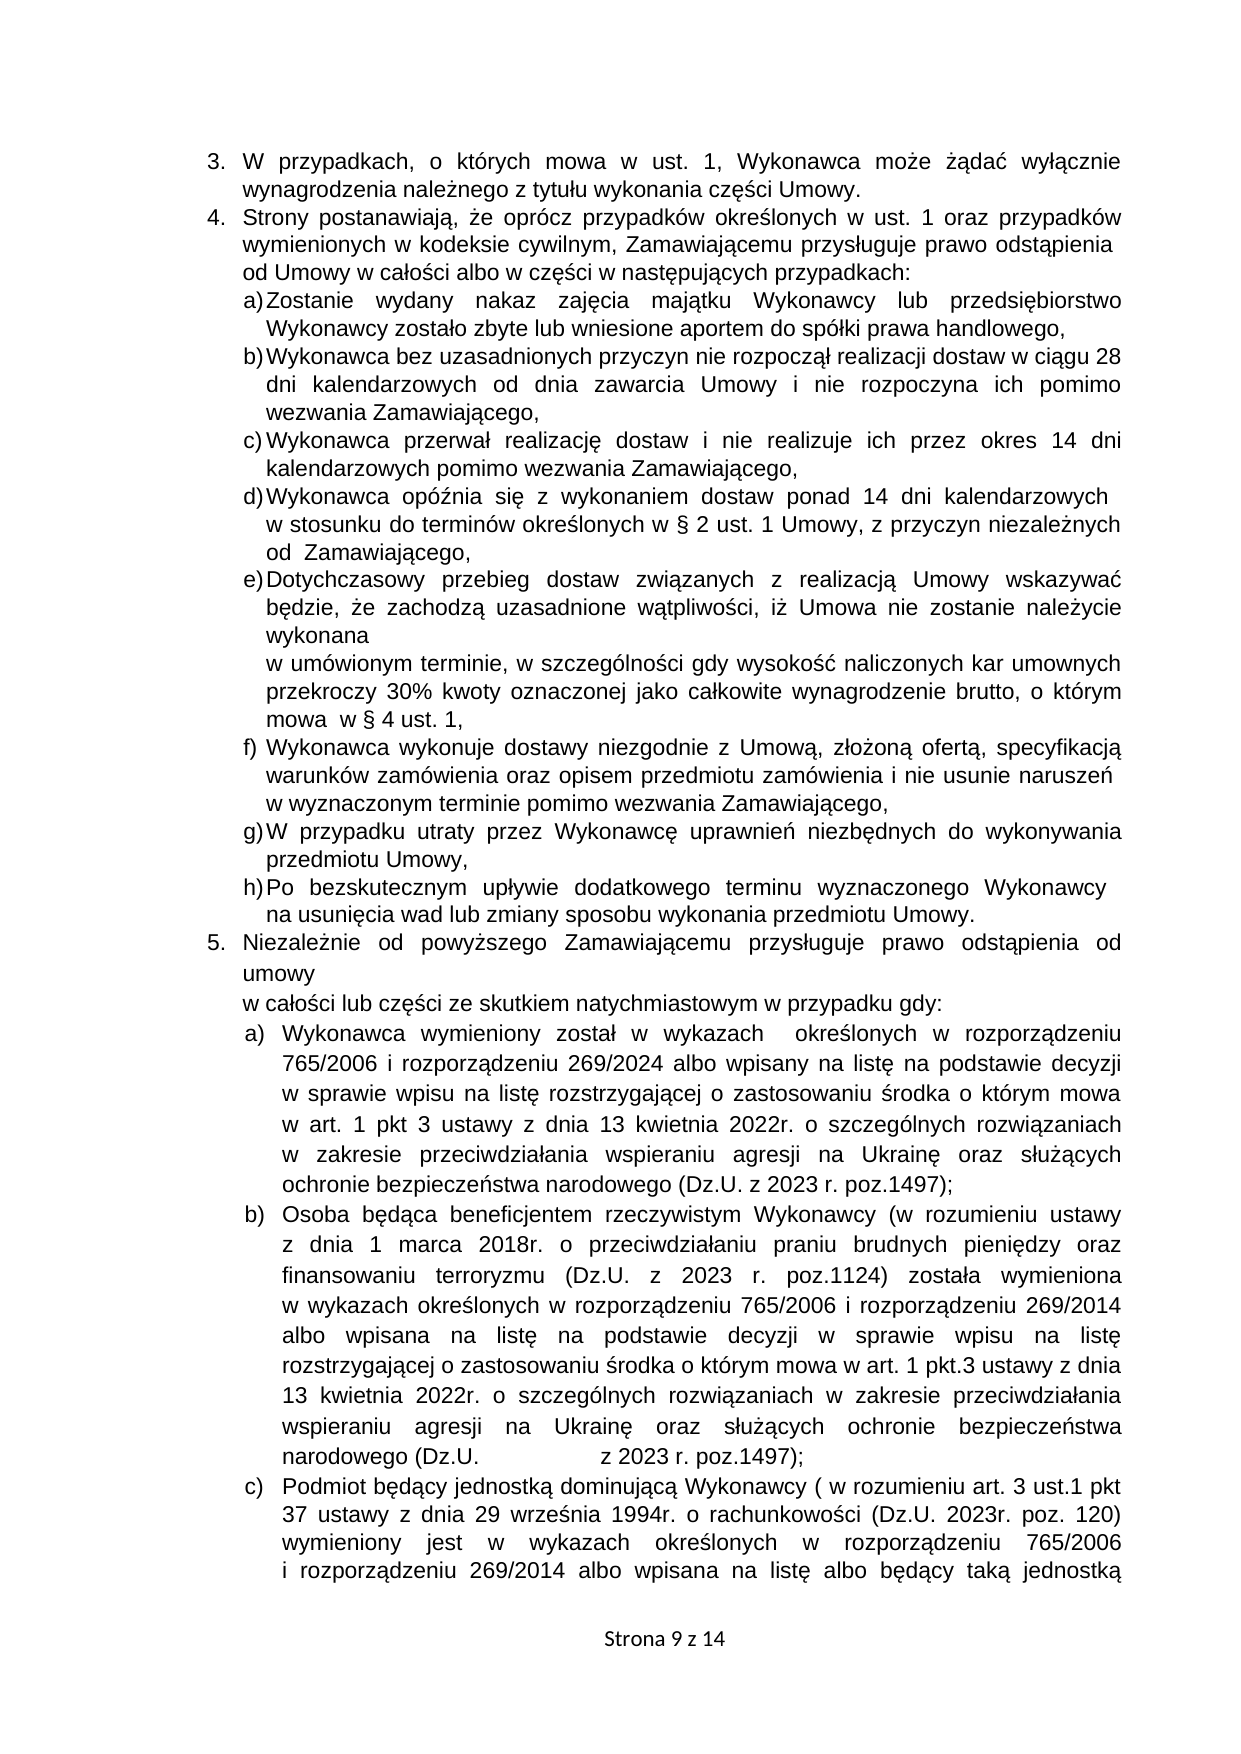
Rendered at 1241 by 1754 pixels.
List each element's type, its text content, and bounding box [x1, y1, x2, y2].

list W przypadkach, o których mowa w ust. 1, Wykonawca może żądać wyłącznie wynagrodzenia należnego z tytułu wykonania części Umowy. [207, 148, 1122, 202]
list Osoba będąca beneficjentem rzeczywistym Wykonawcy (w rozumieniu ustawy z dnia 1 marca 2018r. o przeciwdziałaniu praniu brudnych pieniędzy oraz finansowaniu terroryzmu (Dz.U. z 2023 r. poz.1124) została wymieniona w wykazach określonych w rozporządzeniu 765/2006 i rozporządzeniu 269/2014 albo wpisana na listę na podstawie decyzji w sprawie wpisu na listę rozstrzygającej o zastosowaniu środka o którym mowa w art. 1 pkt.3 ustawy z dnia 13 kwietnia 2022r. o szczególnych rozwiązaniach w zakresie przeciwdziałania wspieraniu agresji na Ukrainę oraz służących ochronie bezpieczeństwa narodowego (Dz.U. z 2023 r. poz.1497); [244, 1201, 1122, 1469]
list Wykonawca bez uzasadnionych przyczyn nie rozpoczął realizacji dostaw w ciągu 28 dni kalendarzowych od dnia zawarcia Umowy i nie rozpoczyna ich pomimo wezwania Zamawiającego, [243, 343, 1122, 425]
list Dotychczasowy przebieg dostaw związanych z realizacją Umowy wskazywać będzie, że zachodzą uzasadnione wątpliwości, iż Umowa nie zostanie należycie wykonana w umówionym terminie, w szczególności gdy wysokość naliczonych kar umownych przekroczy 30% kwoty oznaczonej jako całkowite wynagrodzenie brutto, o którym mowa w § 4 ust. 1, [243, 566, 1122, 732]
list Zostanie wydany nakaz zajęcia majątku Wykonawcy lub przedsiębiorstwo Wykonawcy zostało zbyte lub wniesione aportem do spółki prawa handlowego, [243, 287, 1122, 342]
list W przypadku utraty przez Wykonawcę uprawnień niezbędnych do wykonywania przedmiotu Umowy, [243, 818, 1122, 872]
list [244, 1473, 1122, 1583]
list Niezależnie od powyższego Zamawiającemu przysługuje prawo odstąpienia od umowy w całości lub części ze skutkiem natychmiastowym w przypadku gdy: [207, 929, 1122, 1016]
list Po bezskutecznym upływie dodatkowego terminu wyznaczonego Wykonawcy na usunięcia wad lub zmiany sposobu wykonania przedmiotu Umowy. [243, 873, 1122, 928]
list Wykonawca wymieniony został w wykazach określonych w rozporządzeniu 765/2006 i rozporządzeniu 269/2024 albo wpisany na listę na podstawie decyzji w sprawie wpisu na listę rozstrzygającej o zastosowaniu środka o którym mowa w art. 1 pkt 3 ustawy z dnia 13 kwietnia 2022r. o szczególnych rozwiązaniach w zakresie przeciwdziałania wspieraniu agresji na Ukrainę oraz służących ochronie bezpieczeństwa narodowego (Dz.U. z 2023 r. poz.1497); [244, 1020, 1122, 1197]
list Wykonawca opóźnia się z wykonaniem dostaw ponad 14 dni kalendarzowych w stosunku do terminów określonych w § 2 ust. 1 Umowy, z przyczyn niezależnych od Zamawiającego, [243, 483, 1122, 565]
list Strony postanawiają, że oprócz przypadków określonych w ust. 1 oraz przypadków wymienionych w kodeksie cywilnym, Zamawiającemu przysługuje prawo odstąpienia od Umowy w całości albo w części w następujących przypadkach: [207, 203, 1122, 286]
list Wykonawca wykonuje dostawy niezgodnie z Umową, złożoną ofertą, specyfikacją warunków zamówienia oraz opisem przedmiotu zamówienia i nie usunie naruszeń w wyznaczonym terminie pomimo wezwania Zamawiającego, [243, 734, 1122, 816]
list Wykonawca przerwał realizację dostaw i nie realizuje ich przez okres 14 dni kalendarzowych pomimo wezwania Zamawiającego, [243, 427, 1122, 481]
